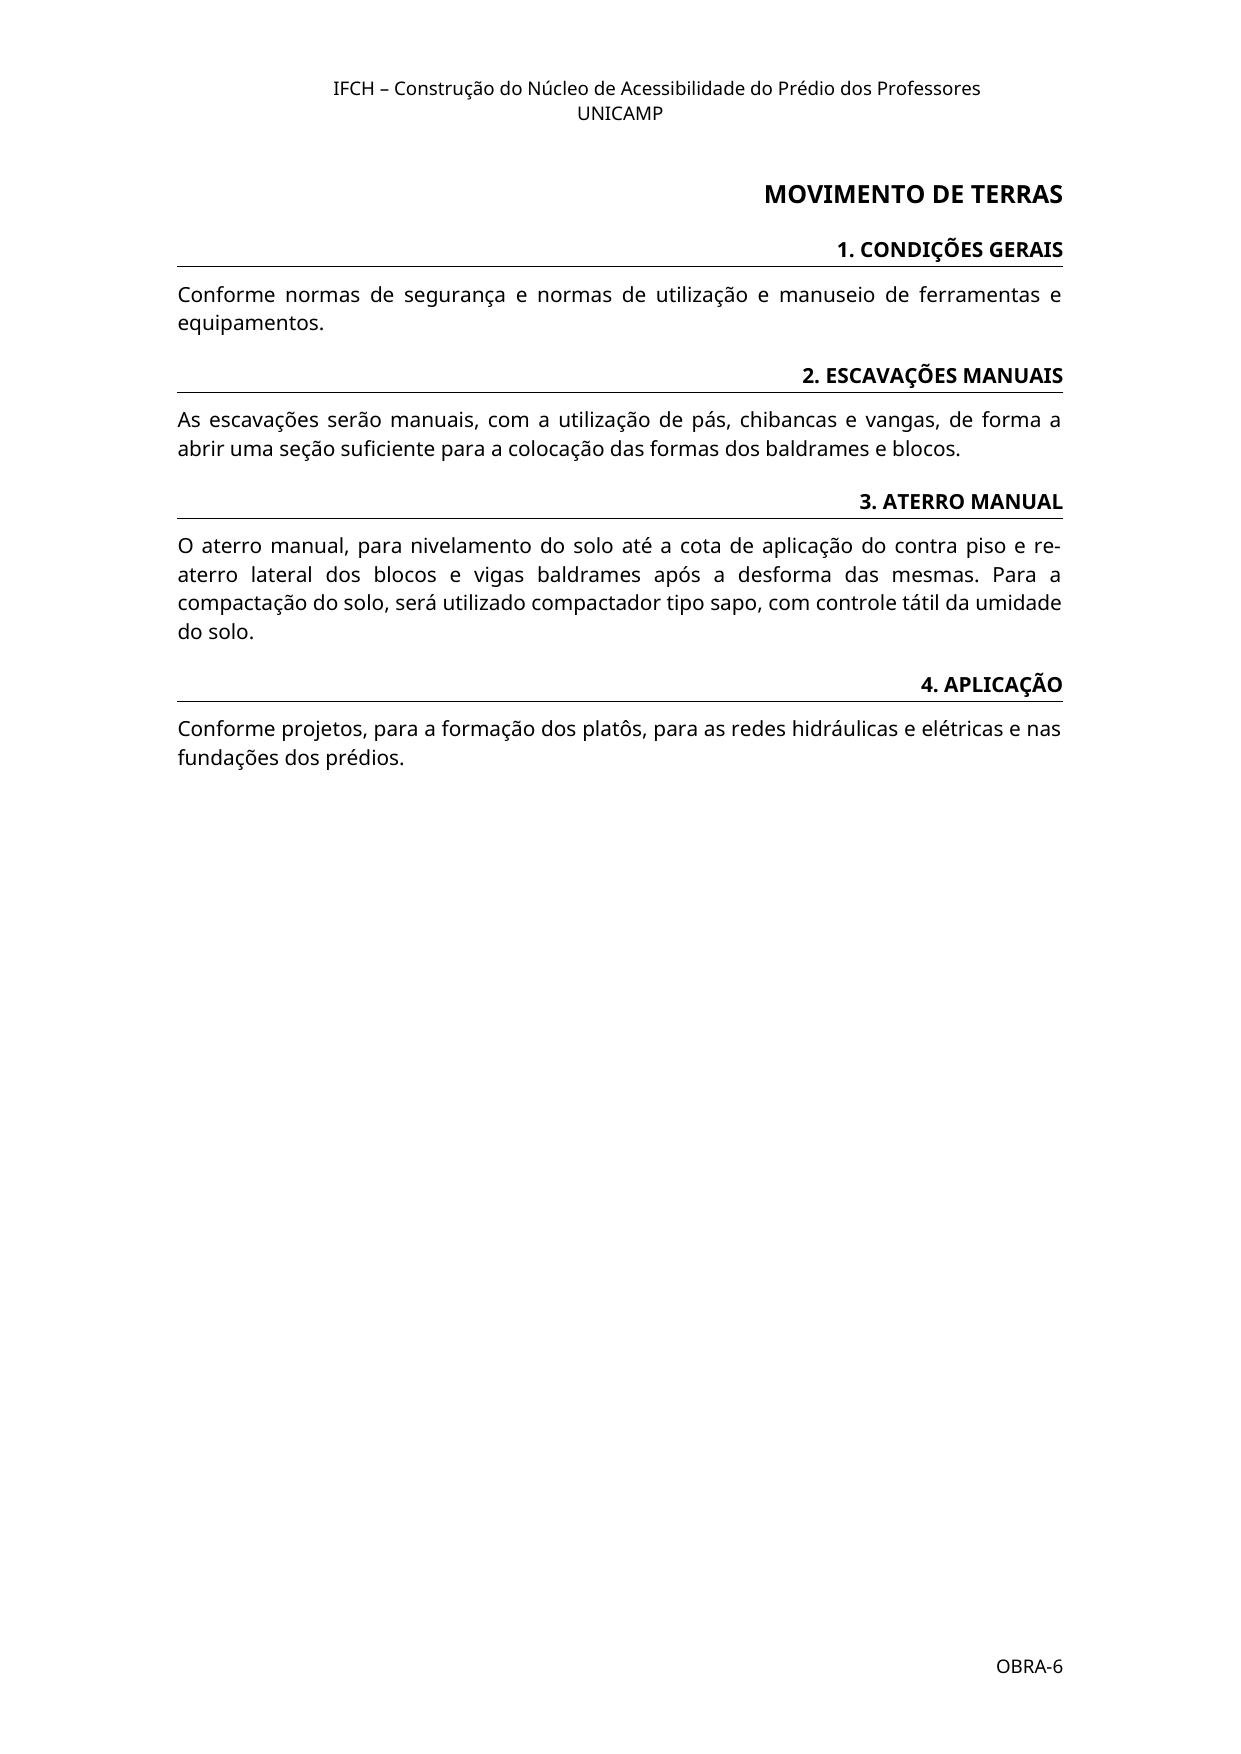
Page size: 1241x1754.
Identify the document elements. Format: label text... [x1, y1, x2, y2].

text Conforme normas de segurança e normas de utilização e manuseio de ferramentas e equipamentos. [177, 280, 1063, 337]
text APLICAÇÃO [177, 670, 1063, 701]
text CONDIÇÕES GERAIS [177, 236, 1063, 266]
text ESCAVAÇÕES MANUAIS [177, 362, 1063, 392]
text As escavações serão manuais, com a utilização de pás, chibancas e vangas, de forma a abrir uma seção suficiente para a colocação das formas dos baldrames e blocos. [177, 406, 1063, 462]
text Conforme projetos, para a formação dos platôs, para as redes hidráulicas e elétricas e nas fundações dos prédios. [177, 714, 1063, 771]
text O aterro manual, para nivelamento do solo até a cota de aplicação do contra piso e re-aterro lateral dos blocos e vigas baldrames após a desforma das mesmas. Para a compactação do solo, será utilizado compactador tipo sapo, com controle tátil da umidade do solo. [177, 532, 1063, 645]
text MOVIMENTO DE TERRAS [177, 177, 1063, 211]
text ATERRO MANUAL [177, 487, 1063, 518]
